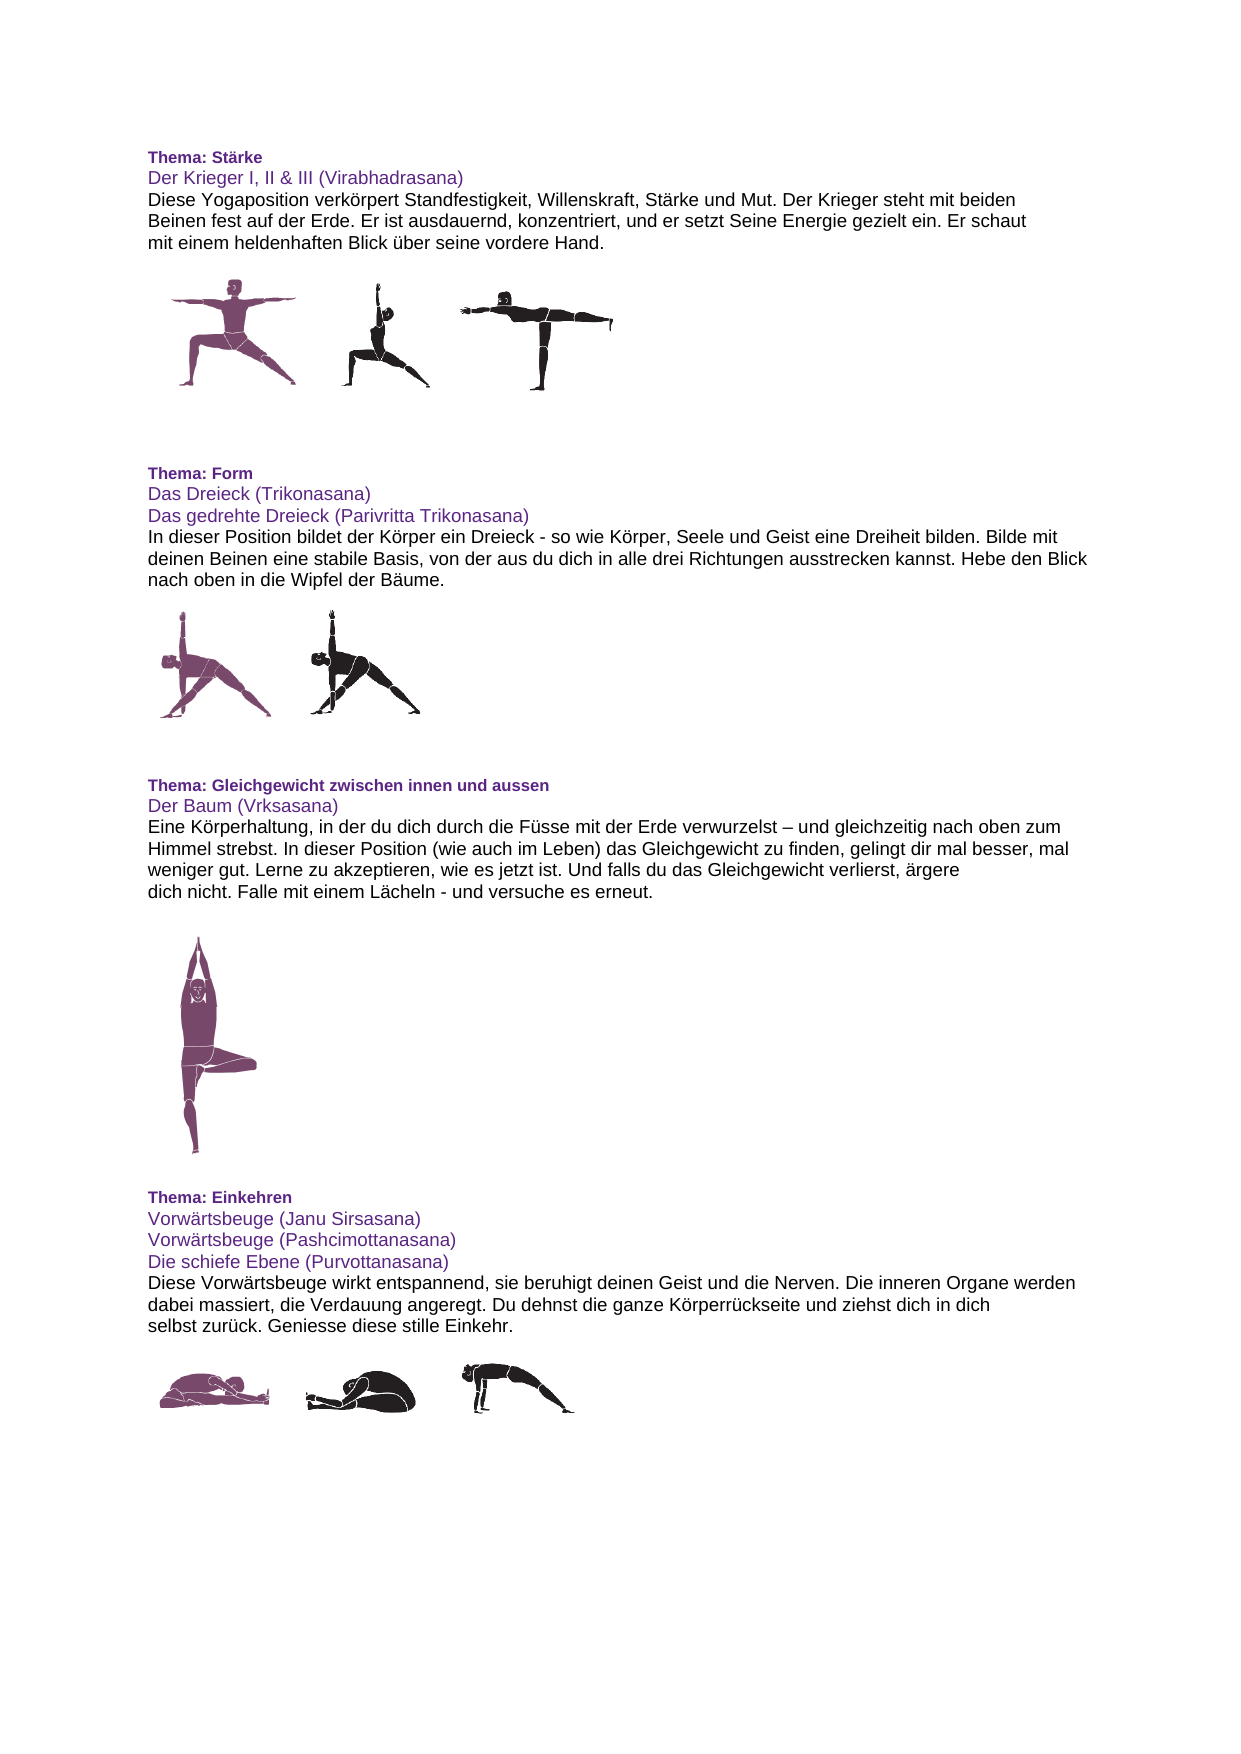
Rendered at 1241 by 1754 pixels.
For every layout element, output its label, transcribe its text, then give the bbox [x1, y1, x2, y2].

text Der Krieger I, II & III (Virabhadrasana) [148, 167, 1093, 188]
text Die schiefe Ebene (Purvottanasana) [148, 1251, 1093, 1272]
picture [147, 603, 277, 728]
text selbst zurück. Geniesse diese stille Einkehr. [148, 1315, 1093, 1337]
text Vorwärtsbeuge (Pashcimottanasana) [148, 1229, 1093, 1251]
text Diese Yogaposition verkörpert Standfestigkeit, Willenskraft, Stärke und Mut. Der Krieger steht mit beiden [148, 188, 1093, 210]
text mit einem heldenhaften Blick über seine vordere Hand. [148, 231, 1093, 253]
text Der Baum (Vrksasana) [148, 794, 1093, 816]
text dich nicht. Falle mit einem Lächeln - und versuche es erneut. [148, 881, 1093, 902]
picture [454, 280, 618, 396]
picture [295, 1348, 426, 1423]
text Diese Vorwärtsbeuge wirkt entspannend, sie beruhigt deinen Geist und die Nerven. Die inneren Organe werden [148, 1272, 1093, 1294]
picture [147, 267, 308, 397]
text deinen Beinen eine stabile Basis, von der aus du dich in alle drei Richtungen ausstrecken kannst. Hebe den Blick [148, 548, 1093, 569]
picture [455, 1351, 584, 1419]
text In dieser Position bildet der Körper ein Dreieck - so wie Körper, Seele und Geist eine Dreiheit bilden. Bilde mit [148, 526, 1093, 548]
text Thema: Form [148, 464, 1093, 483]
text Eine Körperhaltung, in der du dich durch die Füsse mit der Erde verwurzelst – und gleichzeitig nach oben zum Himmel strebst. In dieser Position (wie auch im Leben) das Gleichgewicht zu finden, gelingt dir mal besser, mal weniger gut. Lerne zu akzeptieren, wie es jetzt ist. Und falls du das Gleichgewicht verlierst, ärgere [148, 816, 1093, 881]
text nach oben in die Wipfel der Bäume. [148, 569, 1093, 591]
text Thema: Einkehren [148, 1188, 1093, 1207]
text Vorwärtsbeuge (Janu Sirsasana) [148, 1207, 1093, 1229]
text Beinen fest auf der Erde. Er ist ausdauernd, konzentriert, und er setzt Seine Energie gezielt ein. Er schaut [148, 210, 1093, 231]
text Thema: Stärke [148, 148, 1093, 167]
picture [147, 1351, 282, 1414]
text Das gedrehte Dreieck (Parivritta Trikonasana) [148, 504, 1093, 526]
picture [299, 598, 432, 724]
text Das Dreieck (Trikonasana) [148, 483, 1093, 504]
picture [147, 902, 296, 1167]
text dabei massiert, die Verdauung angeregt. Du dehnst die ganze Körperrückseite und ziehst dich in dich [148, 1294, 1093, 1315]
text Thema: Gleichgewicht zwischen innen und aussen [148, 775, 1093, 794]
picture [328, 280, 433, 392]
